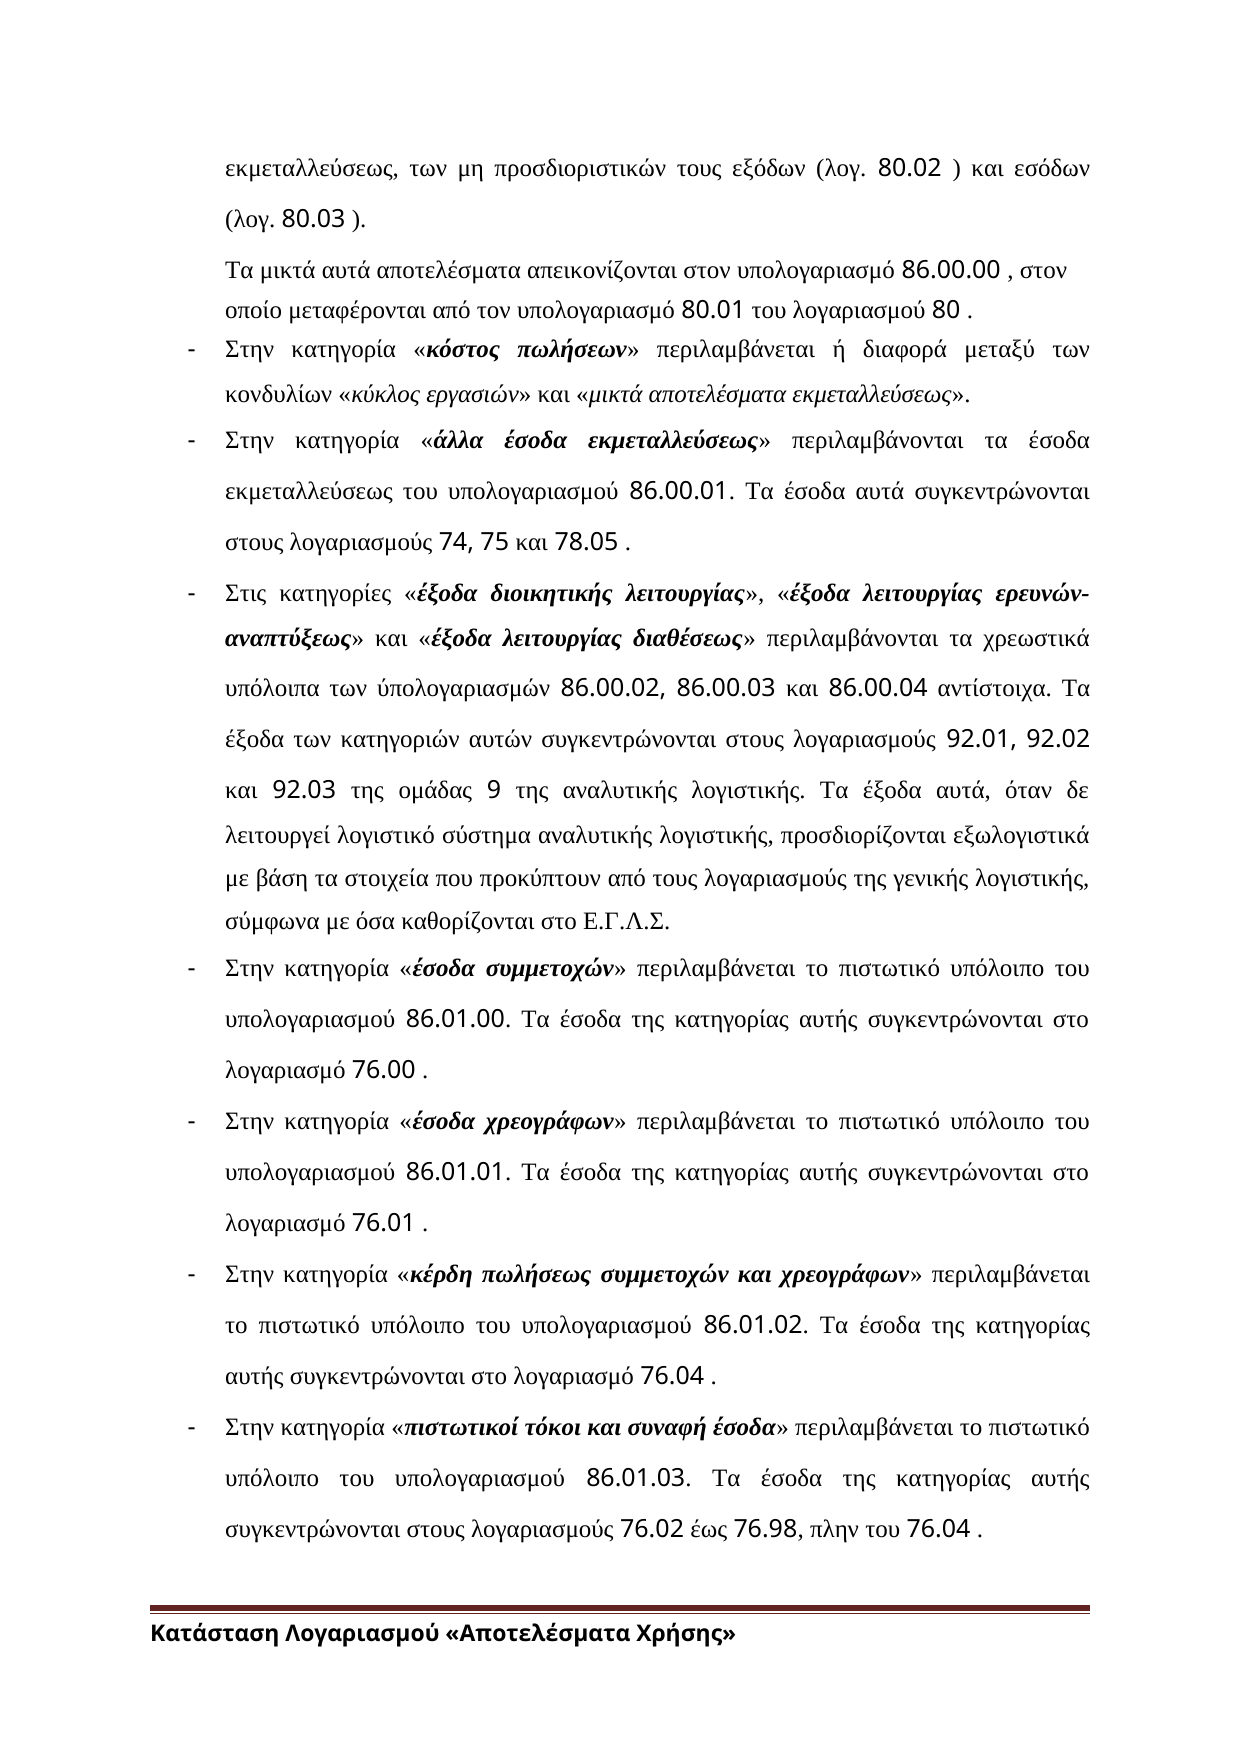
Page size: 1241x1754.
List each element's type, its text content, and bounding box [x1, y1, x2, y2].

list Στην κατηγορία «έσοδα συμμετοχών» περιλαμβάνεται το πιστωτικό υπόλοιπο του υπολογαριασμού 86.01.00. Τα έσοδα της κατηγορίας αυτής συγκεντρώνονται στο λογαριασμό 76.00 . [187, 949, 1090, 1085]
list Στις κατηγορίες «έξοδα διοικητικής λειτουργίας», «έξοδα λειτουργίας ερευνών- αναπτύξεως» και «έξοδα λειτουργίας διαθέσεως» περιλαμβάνονται τα χρεωστικά υπόλοιπα των ύπολογαριασμών 86.00.02, 86.00.03 και 86.00.04 αντίστοιχα. Τα έξοδα των κατηγοριών αυτών συγκεντρώνονται στους λογαριασμούς 92.01, 92.02 και 92.03 της ομάδας 9 της αναλυτικής λογιστικής. Τα έξοδα αυτά, όταν δε λειτουργεί λογιστικό σύστημα αναλυτικής λογιστικής, προσδιορίζονται εξωλογιστικά με βάση τα στοιχεία που προκύπτουν από τους λογαριασμούς της γενικής λογιστικής, σύμφωνα με όσα καθορίζονται στο Ε.Γ.Λ.Σ. [187, 575, 1090, 935]
list Στην κατηγορία «έσοδα χρεογράφων» περιλαμβάνεται το πιστωτικό υπόλοιπο του υπολογαριασμού 86.01.01. Τα έσοδα της κατηγορίας αυτής συγκεντρώνονται στο λογαριασμό 76.01 . [187, 1102, 1090, 1238]
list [187, 150, 1090, 235]
list Στην κατηγορία «πιστωτικοί τόκοι και συναφή έσοδα» περιλαμβάνεται το πιστωτικό υπόλοιπο του υπολογαριασμού 86.01.03. Τα έσοδα της κατηγορίας αυτής συγκεντρώνονται στους λογαριασμούς 76.02 έως 76.98, πλην του 76.04 . [187, 1408, 1090, 1545]
list Στην κατηγορία «κόστος πωλήσεων» περιλαμβάνεται ή διαφορά μεταξύ των κονδυλίων «κύκλος εργασιών» και «μικτά αποτελέσματα εκμεταλλεύσεως». [187, 330, 1090, 408]
list Στην κατηγορία «άλλα έσοδα εκμεταλλεύσεως» περιλαμβάνονται τα έσοδα εκμεταλλεύσεως του υπολογαριασμού 86.00.01. Τα έσοδα αυτά συγκεντρώνονται στους λογαριασμούς 74, 75 και 78.05 . [187, 422, 1090, 558]
list Τα μικτά αυτά αποτελέσματα απεικονίζονται στον υπολογαριασμό 86.00.00 , στον οποίο μεταφέρονται από τον υπολογαριασμό 80.01 του λογαριασμού 80 . [225, 252, 1090, 325]
list Στην κατηγορία «κέρδη πωλήσεως συμμετοχών και χρεογράφων» περιλαμβάνεται το πιστωτικό υπόλοιπο του υπολογαριασμού 86.01.02. Τα έσοδα της κατηγορίας αυτής συγκεντρώνονται στο λογαριασμό 76.04 . [187, 1255, 1090, 1392]
